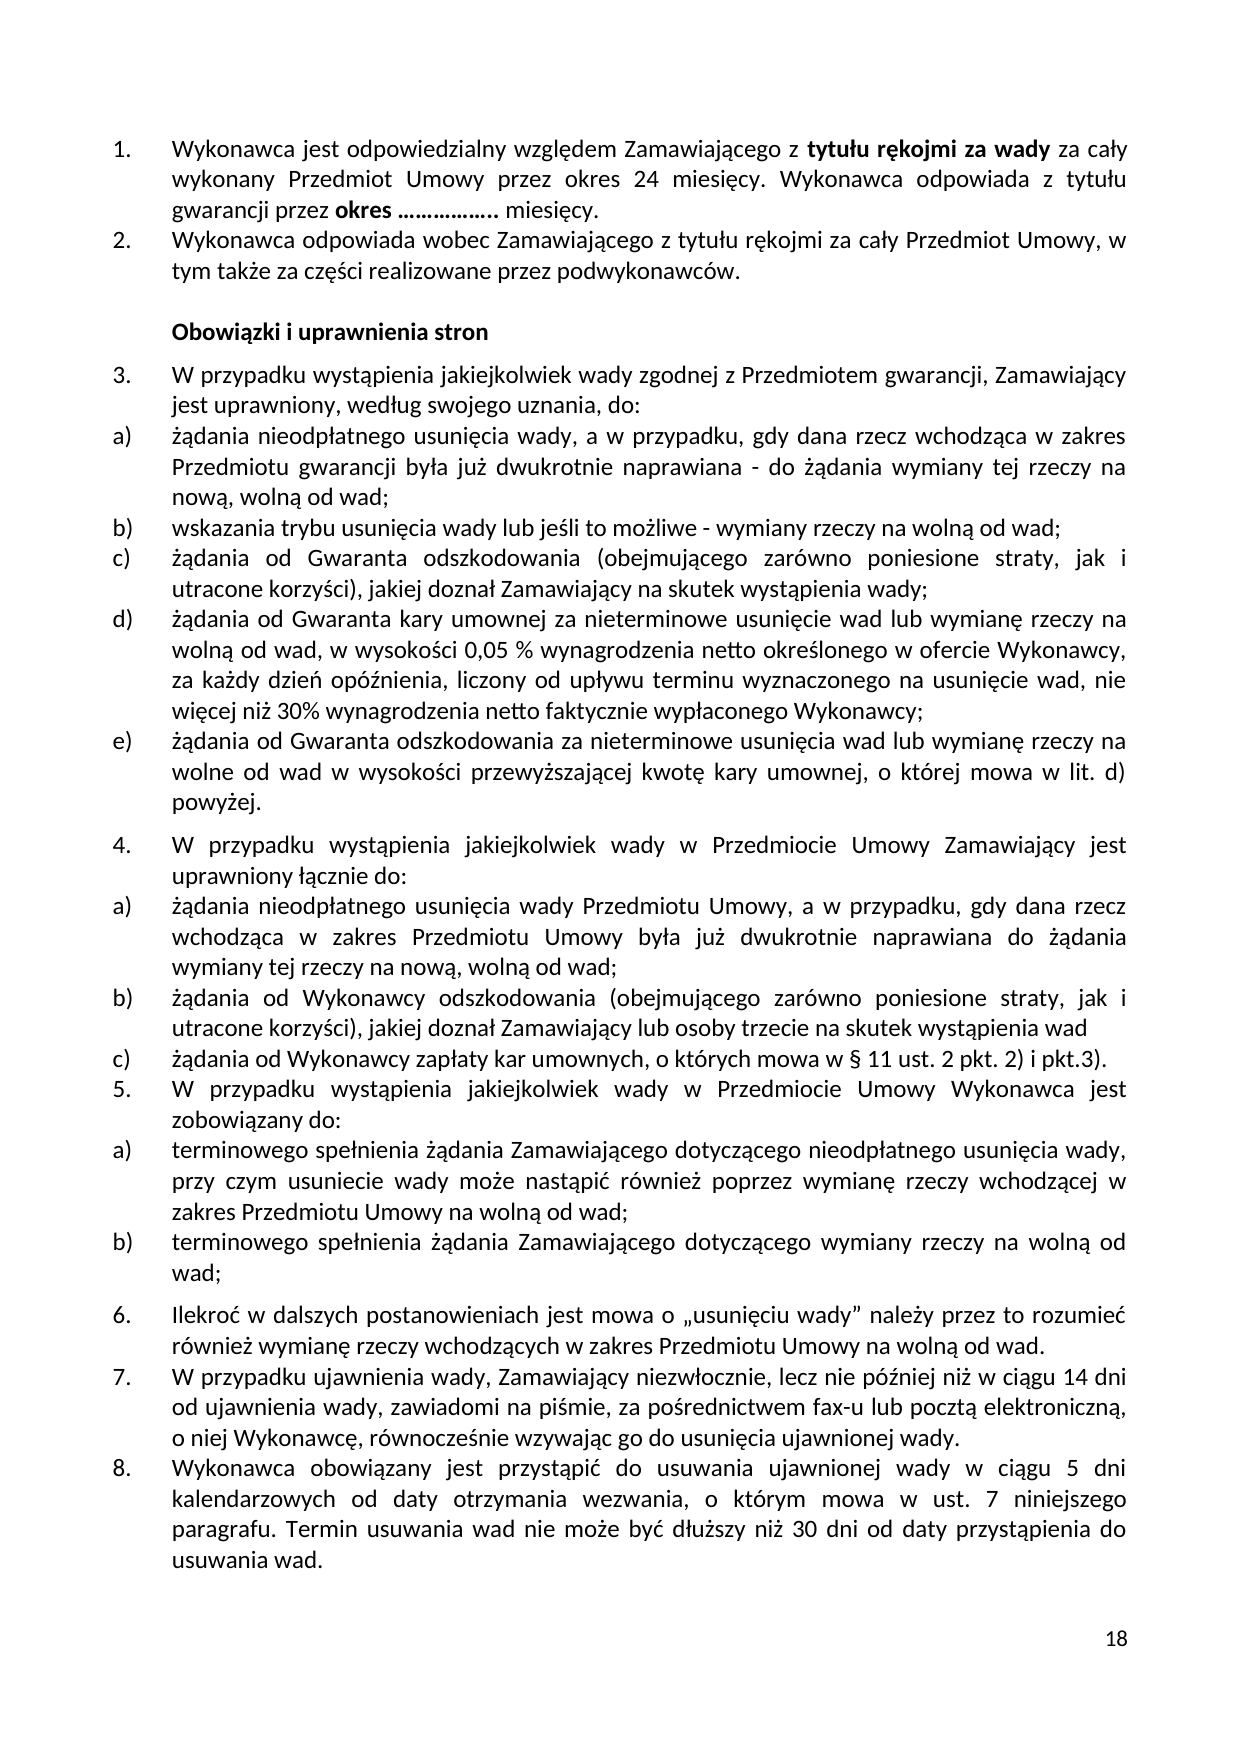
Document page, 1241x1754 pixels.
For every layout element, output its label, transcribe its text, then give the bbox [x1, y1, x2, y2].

list żądania od Gwaranta kary umownej za nieterminowe usunięcie wad lub wymianę rzeczy na wolną od wad, w wysokości 0,05 % wynagrodzenia netto określonego w ofercie Wykonawcy, za każdy dzień opóźnienia, liczony od upływu terminu wyznaczonego na usunięcie wad, nie więcej niż 30% wynagrodzenia netto faktycznie wypłaconego Wykonawcy; [112, 603, 1128, 725]
list terminowego spełnienia żądania Zamawiającego dotyczącego wymiany rzeczy na wolną od wad; [112, 1226, 1128, 1287]
list Wykonawca obowiązany jest przystąpić do usuwania ujawnionej wady w ciągu 5 dni kalendarzowych od daty otrzymania wezwania, o którym mowa w ust. 7 niniejszego paragrafu. Termin usuwania wad nie może być dłuższy niż 30 dni od daty przystąpienia do usuwania wad. [112, 1452, 1128, 1574]
list Wykonawca jest odpowiedzialny względem Zamawiającego z tytułu rękojmi za wady za cały wykonany Przedmiot Umowy przez okres 24 miesięcy. Wykonawca odpowiada z tytułu gwarancji przez okres …………….. miesięcy. [112, 133, 1128, 224]
list żądania nieodpłatnego usunięcia wady Przedmiotu Umowy, a w przypadku, gdy dana rzecz wchodząca w zakres Przedmiotu Umowy była już dwukrotnie naprawiana do żądania wymiany tej rzeczy na nową, wolną od wad; [112, 890, 1128, 982]
list żądania od Gwaranta odszkodowania za nieterminowe usunięcia wad lub wymianę rzeczy na wolne od wad w wysokości przewyższającej kwotę kary umownej, o której mowa w lit. d) powyżej. [112, 725, 1128, 817]
list terminowego spełnienia żądania Zamawiającego dotyczącego nieodpłatnego usunięcia wady, przy czym usuniecie wady może nastąpić również poprzez wymianę rzeczy wchodzącej w zakres Przedmiotu Umowy na wolną od wad; [112, 1134, 1128, 1226]
list żądania nieodpłatnego usunięcia wady, a w przypadku, gdy dana rzecz wchodząca w zakres Przedmiotu gwarancji była już dwukrotnie naprawiana - do żądania wymiany tej rzeczy na nową, wolną od wad; [112, 420, 1128, 512]
list żądania od Wykonawcy odszkodowania (obejmującego zarówno poniesione straty, jak i utracone korzyści), jakiej doznał Zamawiający lub osoby trzecie na skutek wystąpienia wad [112, 982, 1128, 1043]
list W przypadku ujawnienia wady, Zamawiający niezwłocznie, lecz nie później niż w ciągu 14 dni od ujawnienia wady, zawiadomi na piśmie, za pośrednictwem fax-u lub pocztą elektroniczną, o niej Wykonawcę, równocześnie wzywając go do usunięcia ujawnionej wady. [112, 1361, 1128, 1452]
list żądania od Gwaranta odszkodowania (obejmującego zarówno poniesione straty, jak i utracone korzyści), jakiej doznał Zamawiający na skutek wystąpienia wady; [112, 542, 1128, 603]
list Ilekroć w dalszych postanowieniach jest mowa o „usunięciu wady” należy przez to rozumieć również wymianę rzeczy wchodzących w zakres Przedmiotu Umowy na wolną od wad. [112, 1300, 1128, 1361]
list żądania od Wykonawcy zapłaty kar umownych, o których mowa w § 11 ust. 2 pkt. 2) i pkt.3). [112, 1043, 1128, 1073]
list wskazania trybu usunięcia wady lub jeśli to możliwe - wymiany rzeczy na wolną od wad; [112, 512, 1128, 542]
list W przypadku wystąpienia jakiejkolwiek wady w Przedmiocie Umowy Zamawiający jest uprawniony łącznie do: [112, 829, 1128, 890]
list W przypadku wystąpienia jakiejkolwiek wady zgodnej z Przedmiotem gwarancji, Zamawiający jest uprawniony, według swojego uznania, do: [112, 359, 1128, 420]
list W przypadku wystąpienia jakiejkolwiek wady w Przedmiocie Umowy Wykonawca jest zobowiązany do: [112, 1073, 1128, 1134]
list Obowiązki i uprawnienia stron [172, 316, 1128, 347]
list Wykonawca odpowiada wobec Zamawiającego z tytułu rękojmi za cały Przedmiot Umowy, w tym także za części realizowane przez podwykonawców. [112, 224, 1128, 286]
